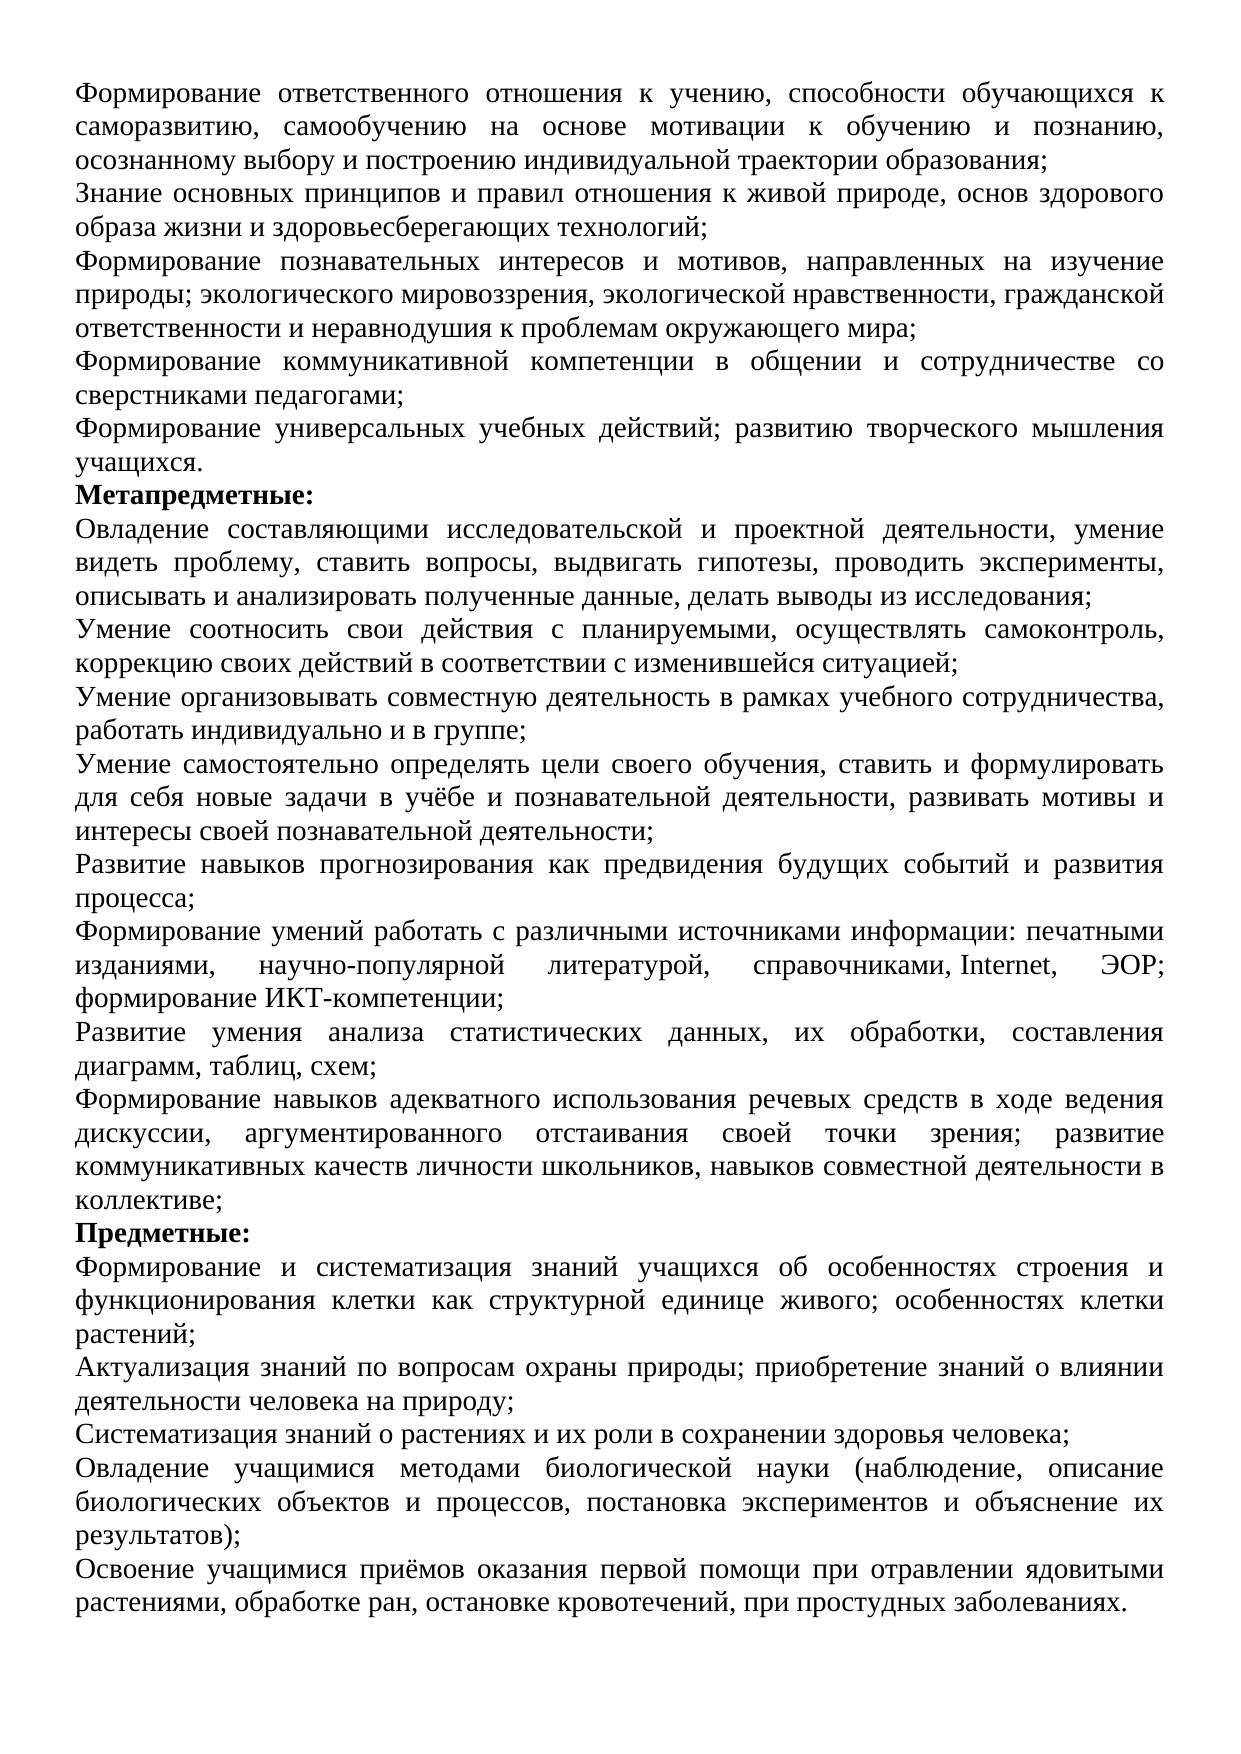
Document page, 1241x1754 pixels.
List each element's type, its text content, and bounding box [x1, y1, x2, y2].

text Умение самостоятельно определять цели своего обучения, ставить и формулировать для себя новые задачи в учёбе и познавательной деятельности, развивать мотивы и интересы своей познавательной деятельности; [75, 746, 1165, 846]
text Формирование универсальных учебных действий; развитию творческого мышления учащихся. [75, 410, 1165, 477]
text Умение соотносить свои действия с планируемыми, осуществлять самоконтроль, коррекцию своих действий в соответствии с изменившейся ситуацией; [75, 612, 1165, 679]
text Развитие умения анализа статистических данных, их обработки, составления диаграмм, таблиц, схем; [75, 1014, 1165, 1081]
text Формирование ответственного отношения к учению, способности обучающихся к саморазвитию, самообучению на основе мотивации к обучению и познанию, осознанному выбору и построению индивидуальной траектории образования; [75, 75, 1165, 176]
text Систематизация знаний о растениях и их роли в сохранении здоровья человека; [75, 1417, 1165, 1450]
text Формирование коммуникативной компетенции в общении и сотрудничестве со сверстниками педагогами; [75, 343, 1165, 410]
text Формирование и систематизация знаний учащихся об особенностях строения и функционирования клетки как структурной единице живого; особенностях клетки растений; [75, 1249, 1165, 1349]
text Овладение составляющими исследовательской и проектной деятельности, умение видеть проблему, ставить вопросы, выдвигать гипотезы, проводить эксперименты, описывать и анализировать полученные данные, делать выводы из исследования; [75, 511, 1165, 612]
text Овладение учащимися методами биологической науки (наблюдение, описание биологических объектов и процессов, постановка экспериментов и объяснение их результатов); [75, 1450, 1165, 1551]
text Формирование умений работать с различными источниками информации: печатными изданиями, научно-популярной литературой, справочниками, Internet, ЭОР; формирование ИКТ-компетенции; [75, 913, 1165, 1014]
text Формирование навыков адекватного использования речевых средств в ходе ведения дискуссии, аргументированного отстаивания своей точки зрения; развитие коммуникативных качеств личности школьников, навыков совместной деятельности в коллективе; [75, 1081, 1165, 1215]
text Развитие навыков прогнозирования как предвидения будущих событий и развития процесса; [75, 846, 1165, 913]
text Актуализация знаний по вопросам охраны природы; приобретение знаний о влиянии деятельности человека на природу; [75, 1349, 1165, 1417]
text Освоение учащимися приёмов оказания первой помощи при отравлении ядовитыми растениями, обработке ран, остановке кровотечений, при простудных заболеваниях. [75, 1551, 1165, 1618]
text Умение организовывать совместную деятельность в рамках учебного сотрудничества, работать индивидуально и в группе; [75, 679, 1165, 746]
text Формирование познавательных интересов и мотивов, направленных на изучение природы; экологического мировоззрения, экологической нравственности, гражданской ответственности и неравнодушия к проблемам окружающего мира; [75, 243, 1165, 343]
text Знание основных принципов и правил отношения к живой природе, основ здорового образа жизни и здоровьесберегающих технологий; [75, 176, 1165, 243]
text Метапредметные: [75, 477, 1165, 511]
text Предметные: [75, 1215, 1165, 1249]
